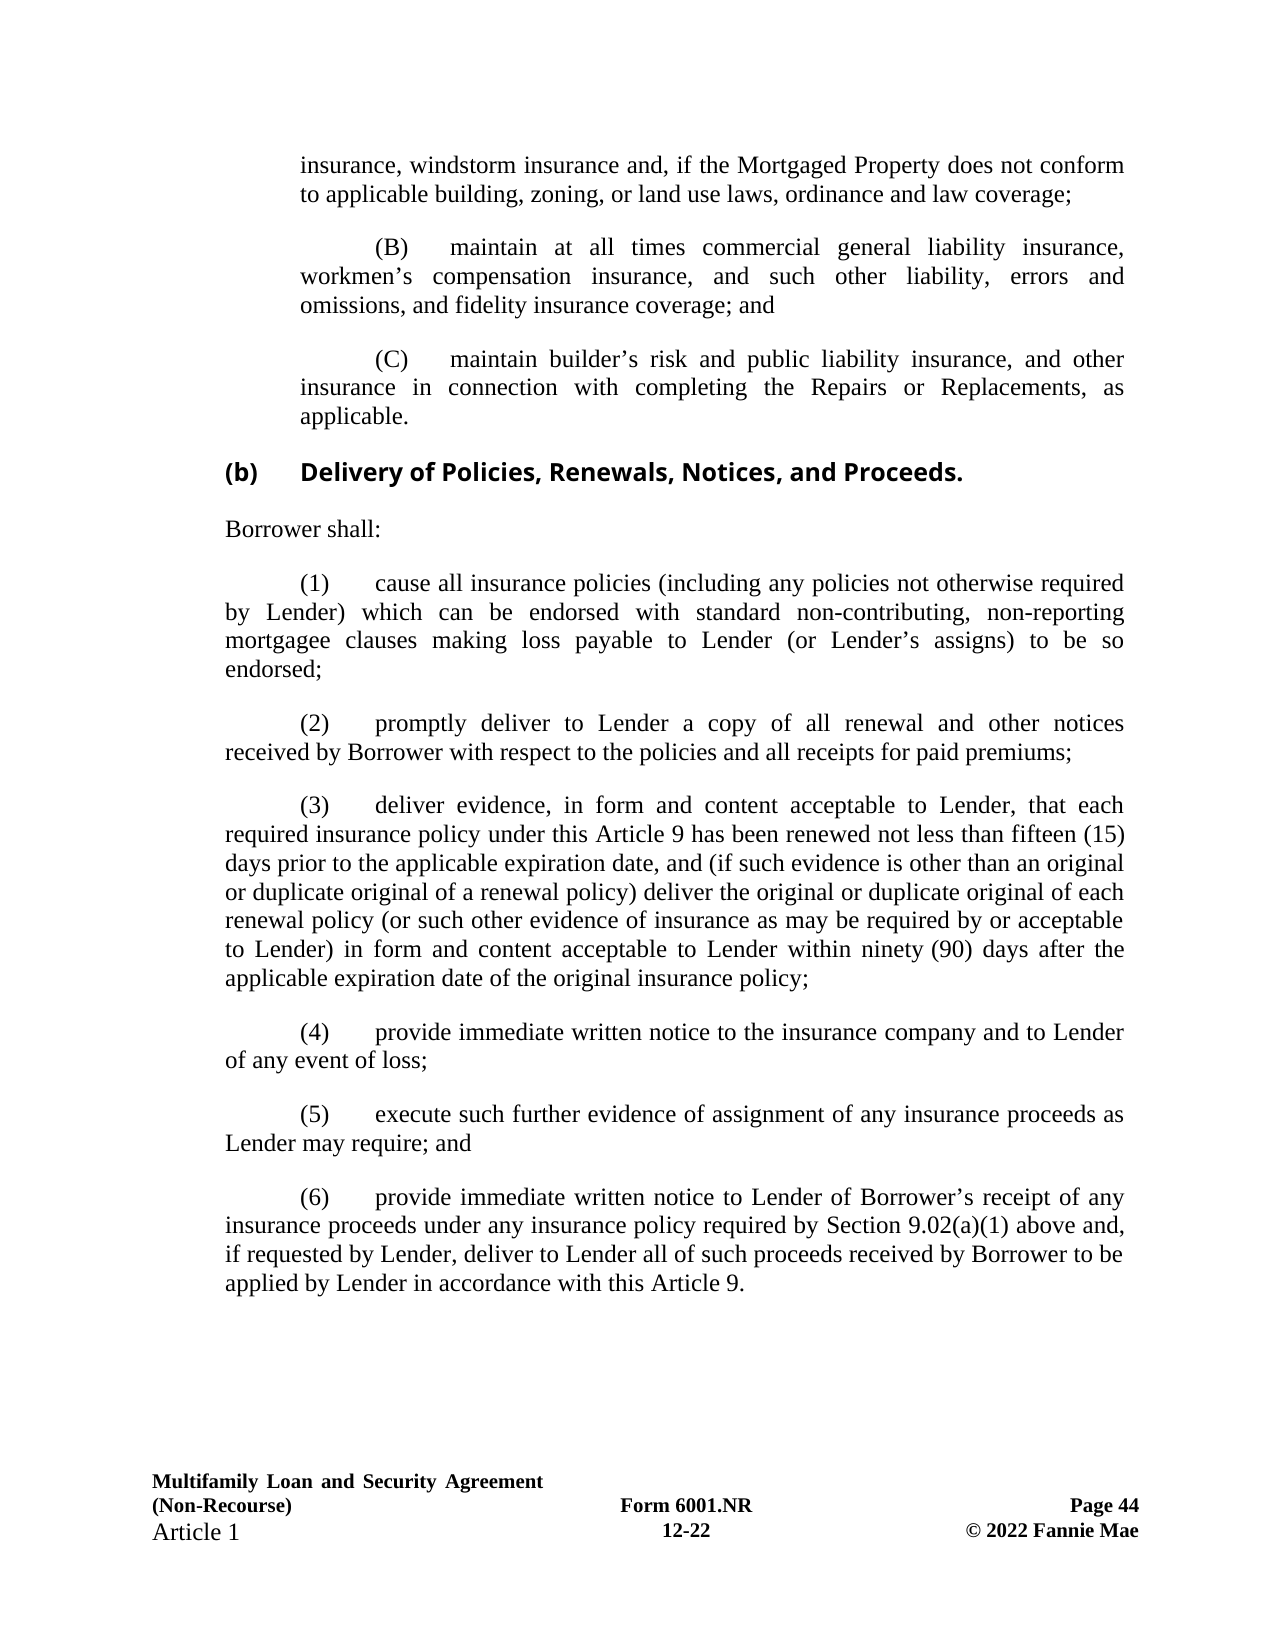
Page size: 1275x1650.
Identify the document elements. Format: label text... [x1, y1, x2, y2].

text Borrower shall: [150, 514, 1125, 543]
subtitle cause all insurance policies (including any policies not otherwise required by Lender) which can be endorsed with standard non-contributing, non-reporting mortgagee clauses making loss payable to Lender (or Lender’s assigns) to be so endorsed; [225, 568, 1125, 683]
subtitle maintain builder’s risk and public liability insurance, and other insurance in connection with completing the Repairs or Replacements, as applicable. [300, 344, 1125, 430]
subtitle maintain at all times commercial general liability insurance, workmen’s compensation insurance, and such other liability, errors and omissions, and fidelity insurance coverage; and [300, 232, 1125, 319]
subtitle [300, 150, 1125, 207]
subtitle provide immediate written notice to the insurance company and to Lender of any event of loss; [225, 1017, 1125, 1074]
subtitle execute such further evidence of assignment of any insurance proceeds as Lender may require; and [225, 1099, 1125, 1157]
subtitle provide immediate written notice to Lender of Borrower’s receipt of any insurance proceeds under any insurance policy required by Section 9.02(a)(1) above and, if requested by Lender, deliver to Lender all of such proceeds received by Borrower to be applied by Lender in accordance with this Article 9. [225, 1182, 1125, 1297]
subtitle deliver evidence, in form and content acceptable to Lender, that each required insurance policy under this Article 9 has been renewed not less than fifteen (15) days prior to the applicable expiration date, and (if such evidence is other than an original or duplicate original of a renewal policy) deliver the original or duplicate original of each renewal policy (or such other evidence of insurance as may be required by or acceptable to Lender) in form and content acceptable to Lender within ninety (90) days after the applicable expiration date of the original insurance policy; [225, 790, 1125, 992]
subtitle Delivery of Policies, Renewals, Notices, and Proceeds. [150, 455, 1125, 489]
subtitle promptly deliver to Lender a copy of all renewal and other notices received by Borrower with respect to the policies and all receipts for paid premiums; [225, 708, 1125, 765]
